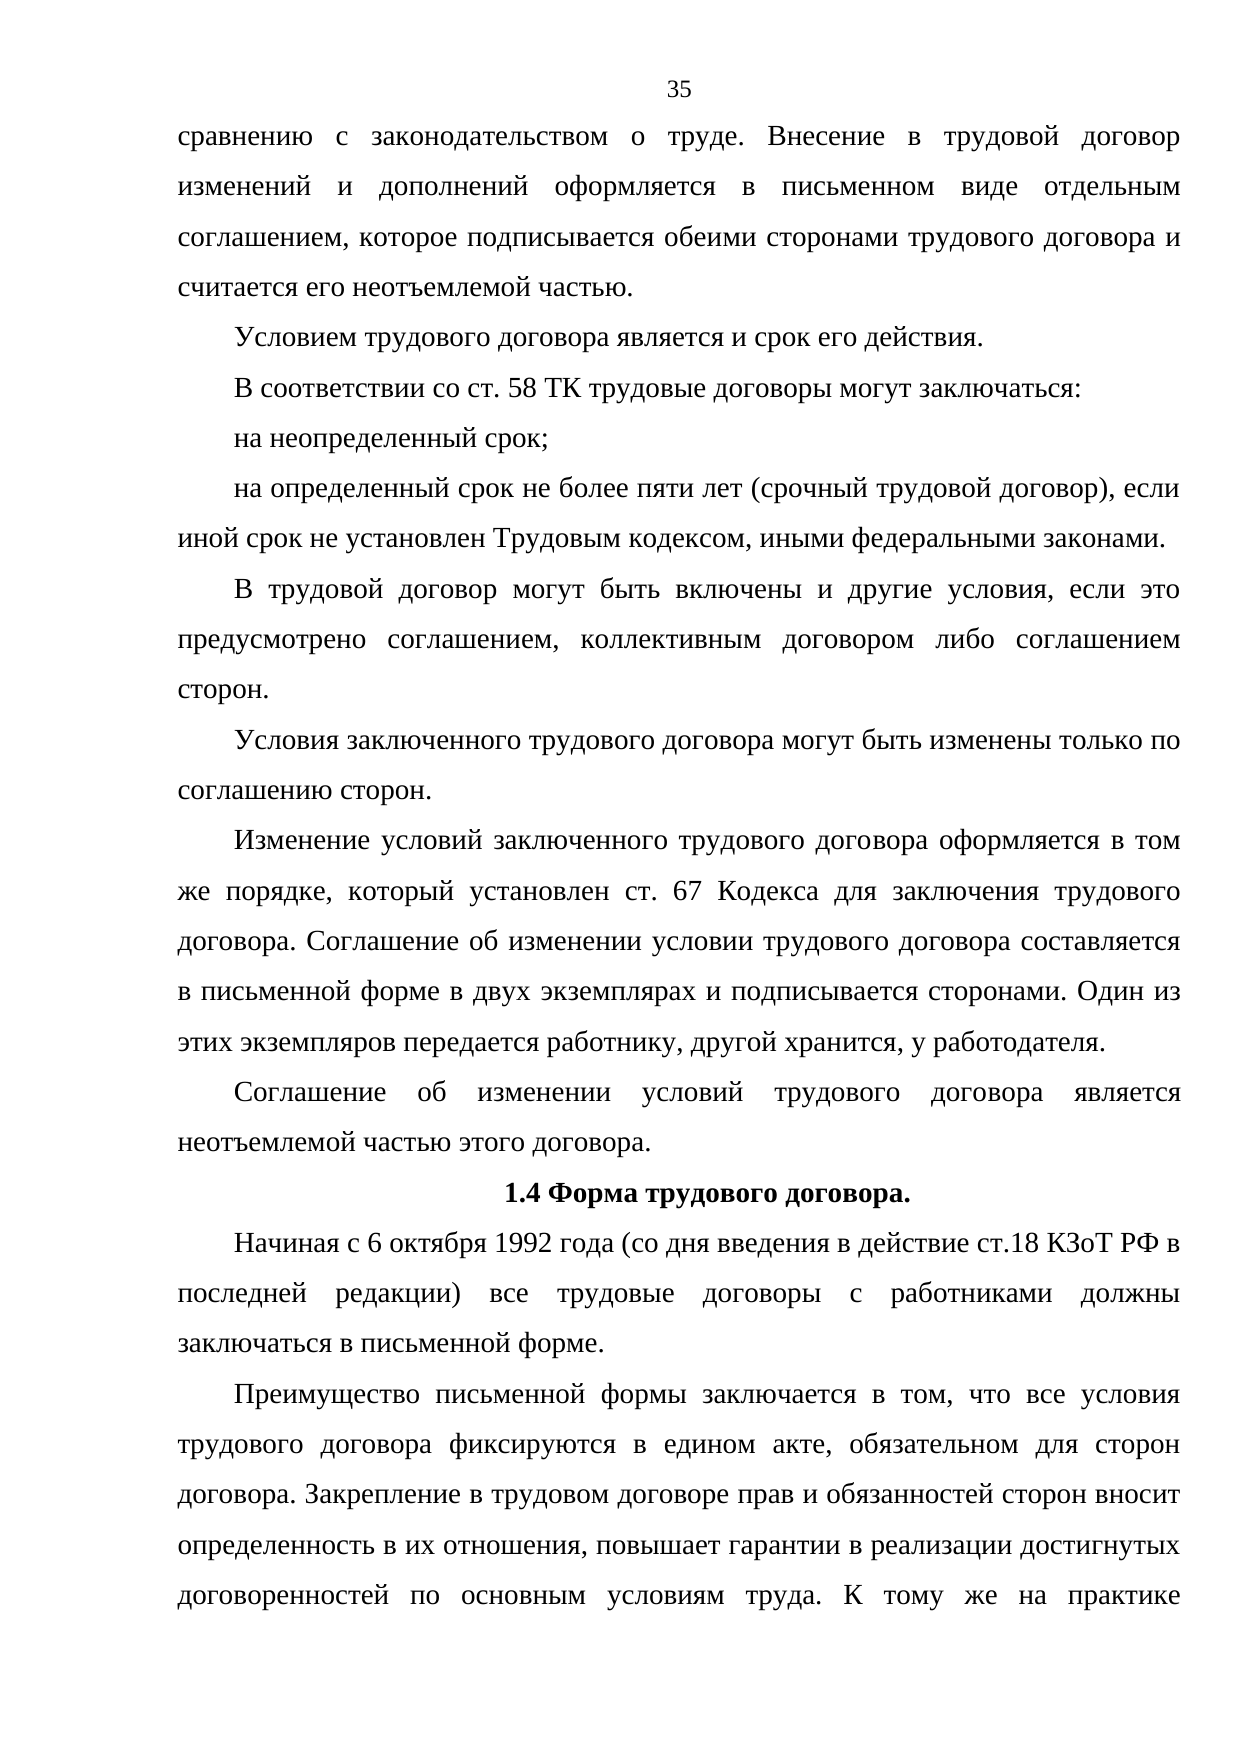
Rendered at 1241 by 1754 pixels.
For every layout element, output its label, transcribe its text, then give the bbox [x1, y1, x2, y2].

text Начиная с 6 октября 1992 года (со дня введения в действие ст.18 КЗоТ РФ в последней редакции) все трудовые договоры с работниками должны заключаться в письменной форме. [177, 1225, 1181, 1359]
text на неопределенный срок; [177, 420, 1181, 453]
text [177, 1376, 1181, 1611]
text В трудовой договор могут быть включены и другие условия, если это предусмотрено соглашением, коллективным договором либо соглашением сторон. [177, 571, 1181, 705]
text 1.4 Форма трудового договора. [177, 1175, 1181, 1208]
text В соответствии со ст. 58 ТК трудовые договоры могут заключаться: [177, 370, 1181, 403]
text на определенный срок не более пяти лет (срочный трудовой договор), если иной срок не установлен Трудовым кодексом, иными федеральными законами. [177, 470, 1181, 554]
text Изменение условий заключенного трудового договора оформляется в том же порядке, который установлен ст. 67 Кодекса для заключения трудового договора. Соглашение об изменении условии трудового договора составляется в письменной форме в двух экземплярах и подписывается сторонами. Один из этих экземпляров передается работнику, другой хранится, у работодателя. [177, 822, 1181, 1057]
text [177, 118, 1181, 303]
text Условием трудового договора является и срок его действия. [177, 319, 1181, 353]
text Соглашение об изменении условий трудового договора является неотъемлемой частью этого договора. [177, 1074, 1181, 1158]
text Условия заключенного трудового договора могут быть изменены только по соглашению сторон. [177, 722, 1181, 806]
